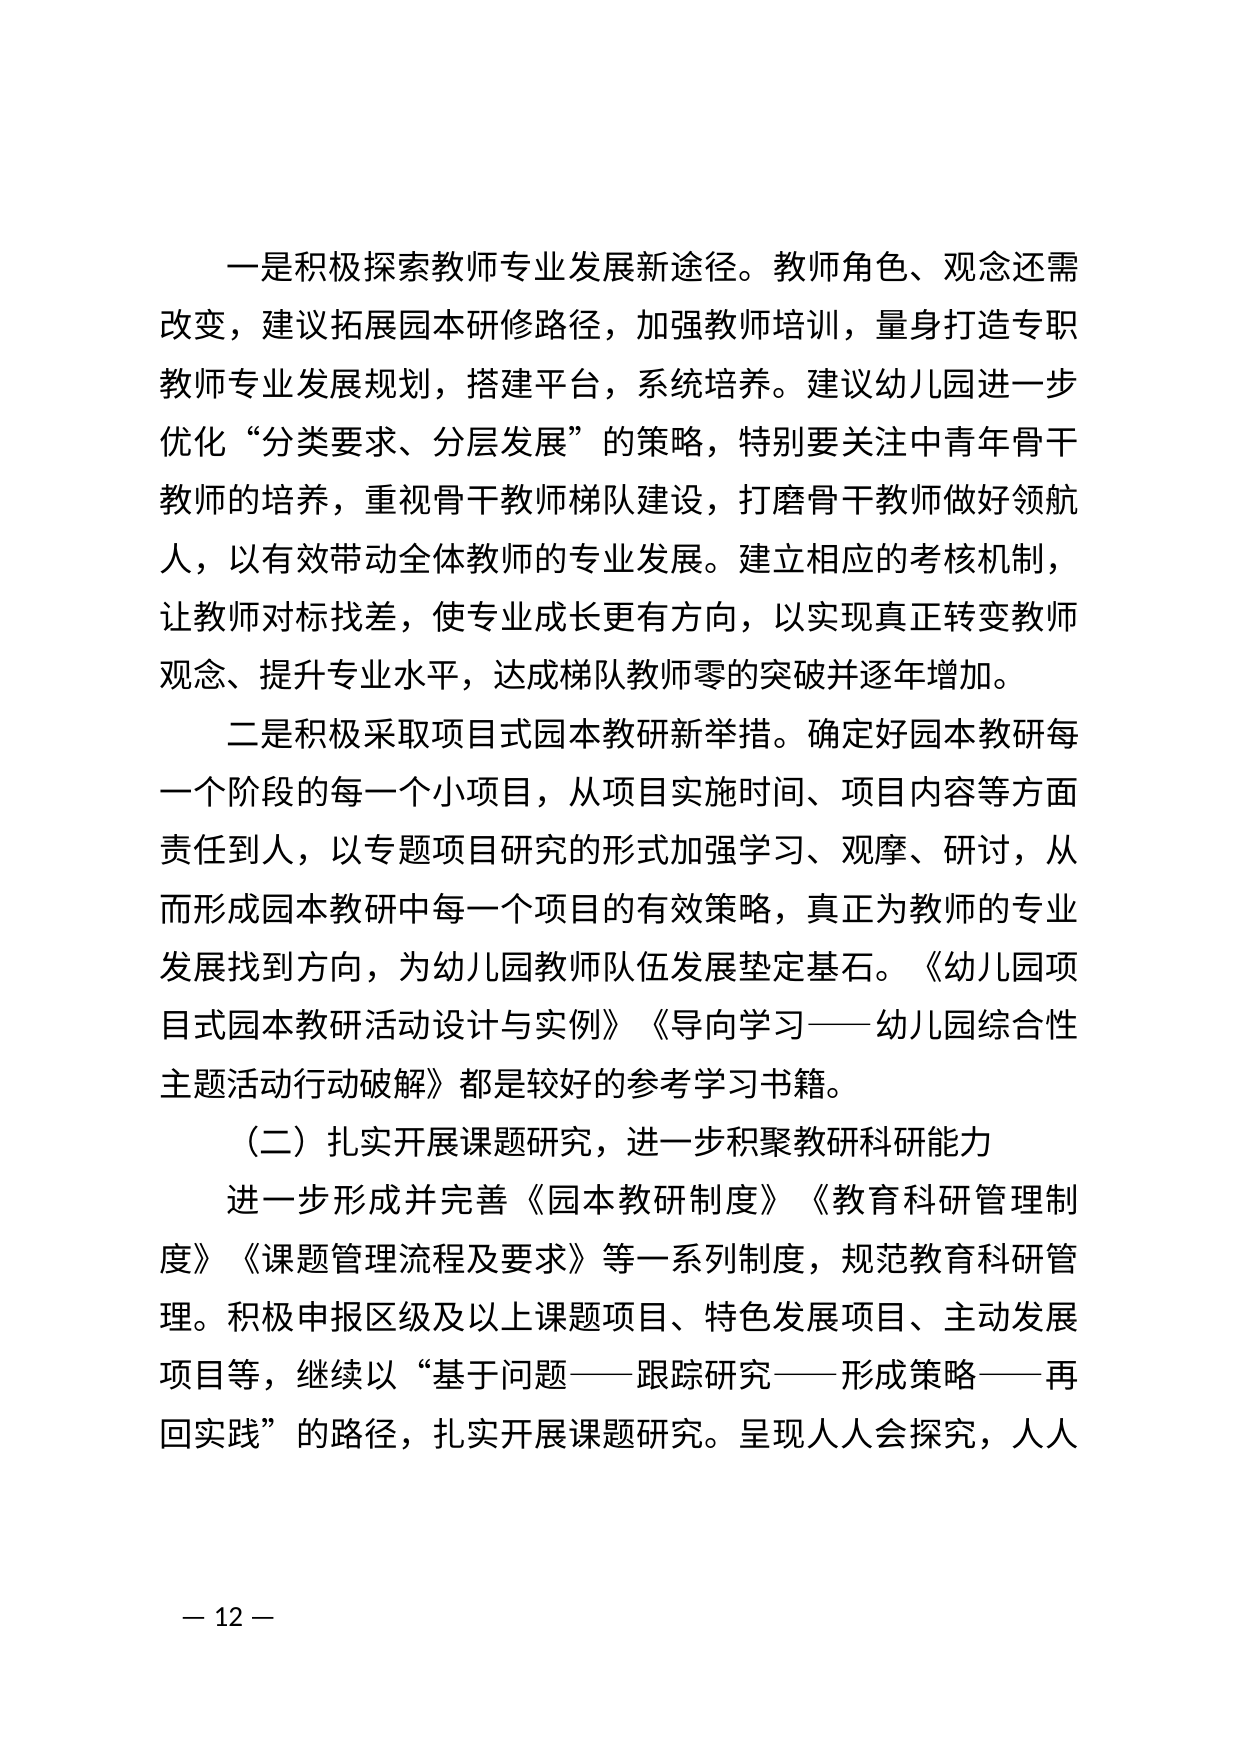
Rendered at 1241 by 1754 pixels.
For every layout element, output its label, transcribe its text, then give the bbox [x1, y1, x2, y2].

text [159, 1166, 1081, 1458]
text （二）扎实开展课题研究，进一步积聚教研科研能力 [159, 1108, 1081, 1166]
text 一是积极探索教师专业发展新途径。教师角色、观念还需改变，建议拓展园本研修路径，加强教师培训，量身打造专职教师专业发展规划，搭建平台，系统培养。建议幼儿园进一步优化“分类要求、分层发展”的策略，特别要关注中青年骨干教师的培养，重视骨干教师梯队建设，打磨骨干教师做好领航人，以有效带动全体教师的专业发展。建立相应的考核机制，让教师对标找差，使专业成长更有方向，以实现真正转变教师观念、提升专业水平，达成梯队教师零的突破并逐年增加。 [159, 233, 1081, 699]
text 二是积极采取项目式园本教研新举措。确定好园本教研每一个阶段的每一个小项目，从项目实施时间、项目内容等方面责任到人，以专题项目研究的形式加强学习、观摩、研讨，从而形成园本教研中每一个项目的有效策略，真正为教师的专业发展找到方向，为幼儿园教师队伍发展垫定基石。《幼儿园项目式园本教研活动设计与实例》《导向学习——幼儿园综合性主题活动行动破解》都是较好的参考学习书籍。 [159, 699, 1081, 1108]
